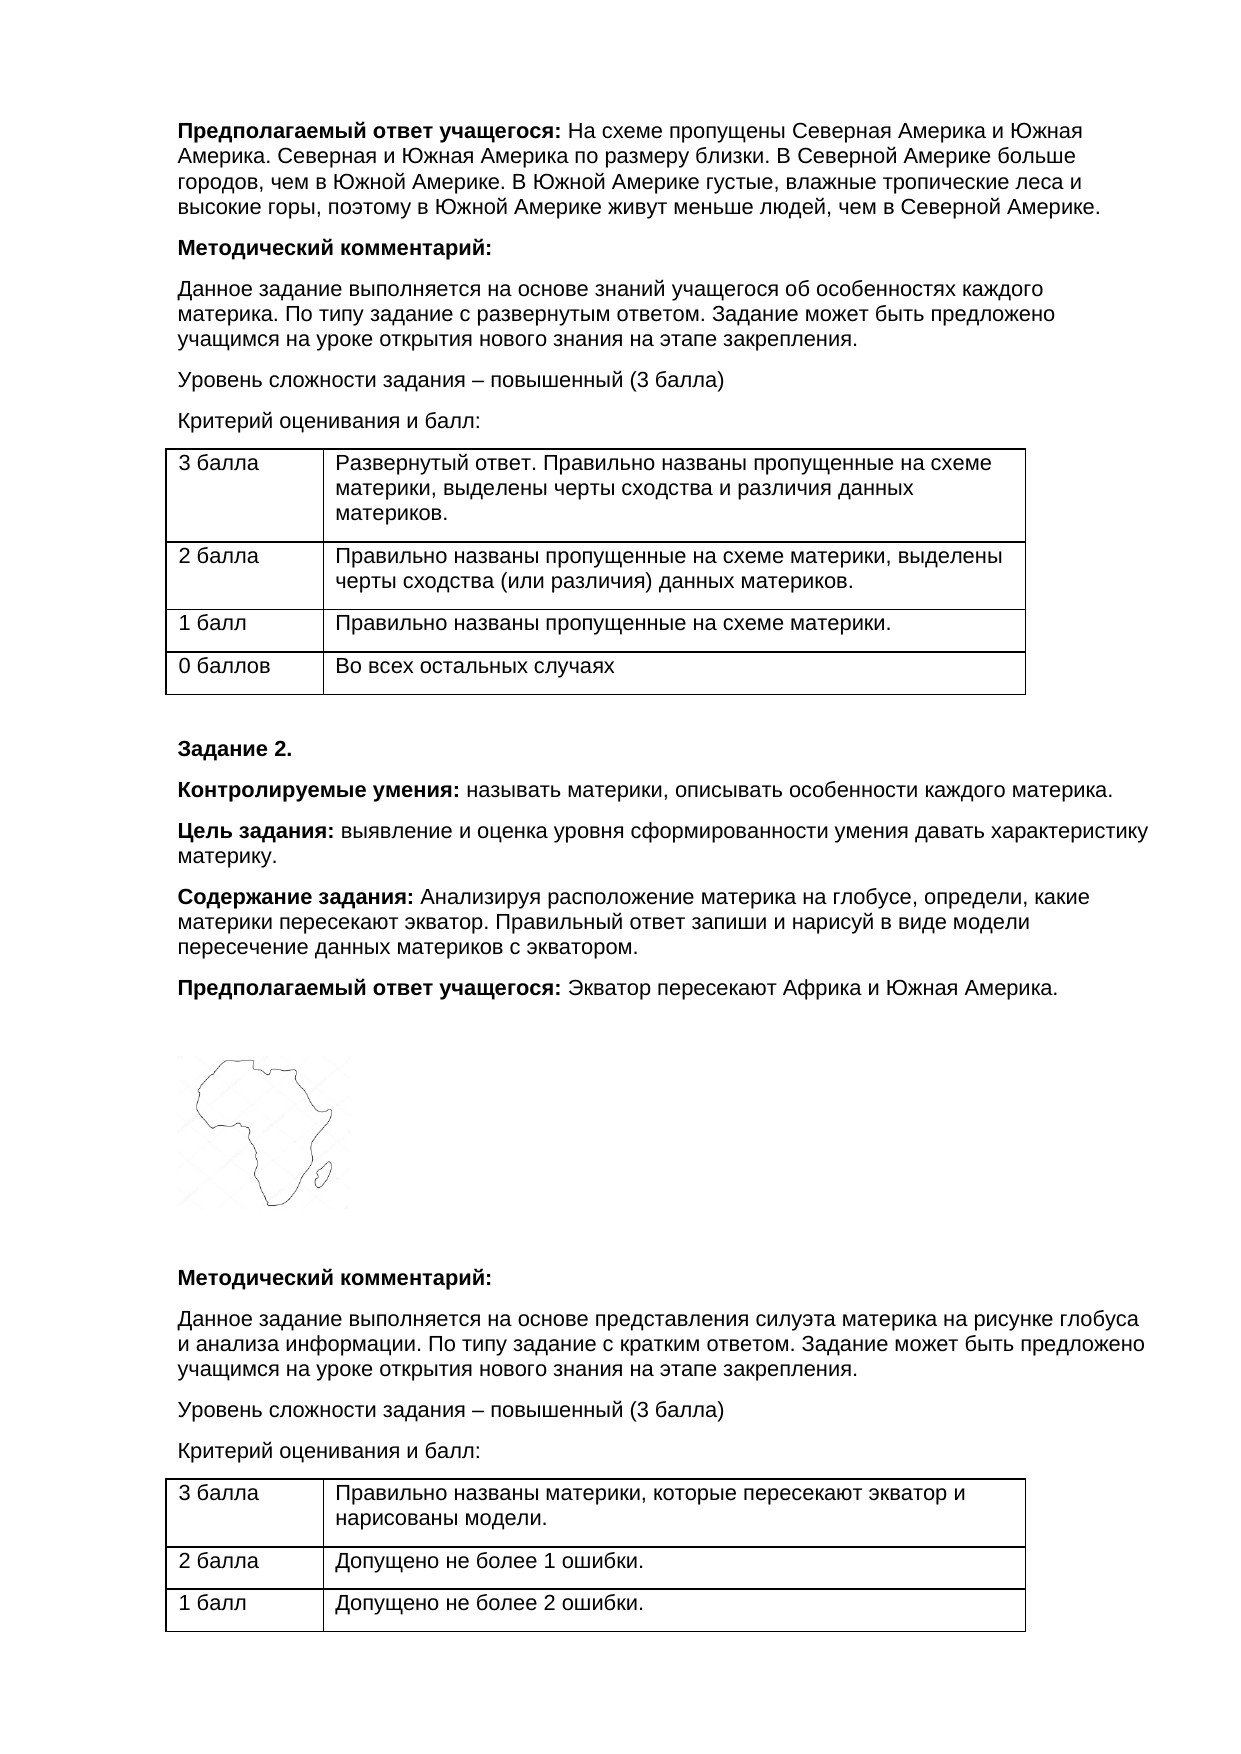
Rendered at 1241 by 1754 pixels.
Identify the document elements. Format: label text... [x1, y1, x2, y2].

text Цель задания: выявление и оценка уровня сформированности умения давать характеристику материку. [177, 818, 1152, 868]
table_cell 1 балл [167, 1590, 323, 1631]
table_cell 0 баллов [167, 653, 323, 693]
table_cell Допущено не более 2 ошибки. [324, 1590, 1025, 1631]
table_header Развернутый ответ. Правильно названы пропущенные на схеме материки, выделены черты сходства и различия данных материков. [324, 450, 1025, 541]
table_cell Правильно названы пропущенные на схеме материки. [324, 610, 1025, 651]
text Критерий оценивания и балл: [177, 1437, 1152, 1463]
text Предполагаемый ответ учащегося: Экватор пересекают Африка и Южная Америка. [177, 975, 1152, 1000]
text Контролируемые умения: называть материки, описывать особенности каждого материка. [177, 777, 1152, 802]
text Методический комментарий: [177, 234, 1152, 260]
text Данное задание выполняется на основе знаний учащегося об особенностях каждого материка. По типу задание с развернутым ответом. Задание может быть предложено учащимся на уроке открытия нового знания на этапе закрепления. [177, 275, 1152, 351]
text Содержание задания: Анализируя расположение материка на глобусе, определи, какие материки пересекают экватор. Правильный ответ запиши и нарисуй в виде модели пересечение данных материков с экватором. [177, 884, 1152, 959]
table_cell Во всех остальных случаях [324, 653, 1025, 693]
table_cell 2 балла [167, 1548, 323, 1588]
text Данное задание выполняется на основе представления силуэта материка на рисунке глобуса и анализа информации. По типу задание с кратким ответом. Задание может быть предложено учащимся на уроке открытия нового знания на этапе закрепления. [177, 1305, 1152, 1381]
table_cell 1 балл [167, 610, 323, 651]
text Уровень сложности задания – повышенный (3 балла) [177, 1397, 1152, 1422]
table_header Правильно названы материки, которые пересекают экватор и нарисованы модели. [324, 1480, 1025, 1546]
text Предполагаемый ответ учащегося: На схеме пропущены Северная Америка и Южная Америка. Северная и Южная Америка по размеру близки. В Северной Америке больше городов, чем в Южной Америке. В Южной Америке густые, влажные тропические леса и высокие горы, поэтому в Южной Америке живут меньше людей, чем в Северной Америке. [177, 118, 1152, 219]
picture [177, 1056, 351, 1209]
table_cell Правильно названы пропущенные на схеме материки, выделены черты сходства (или различия) данных материков. [324, 543, 1025, 609]
text Задание 2. [177, 736, 1152, 761]
text Уровень сложности задания – повышенный (3 балла) [177, 367, 1152, 392]
text Критерий оценивания и балл: [177, 407, 1152, 433]
table_cell 2 балла [167, 543, 323, 609]
table_header 3 балла [167, 450, 323, 541]
table_header 3 балла [167, 1480, 323, 1546]
table_cell Допущено не более 1 ошибки. [324, 1548, 1025, 1588]
text Методический комментарий: [177, 1264, 1152, 1290]
